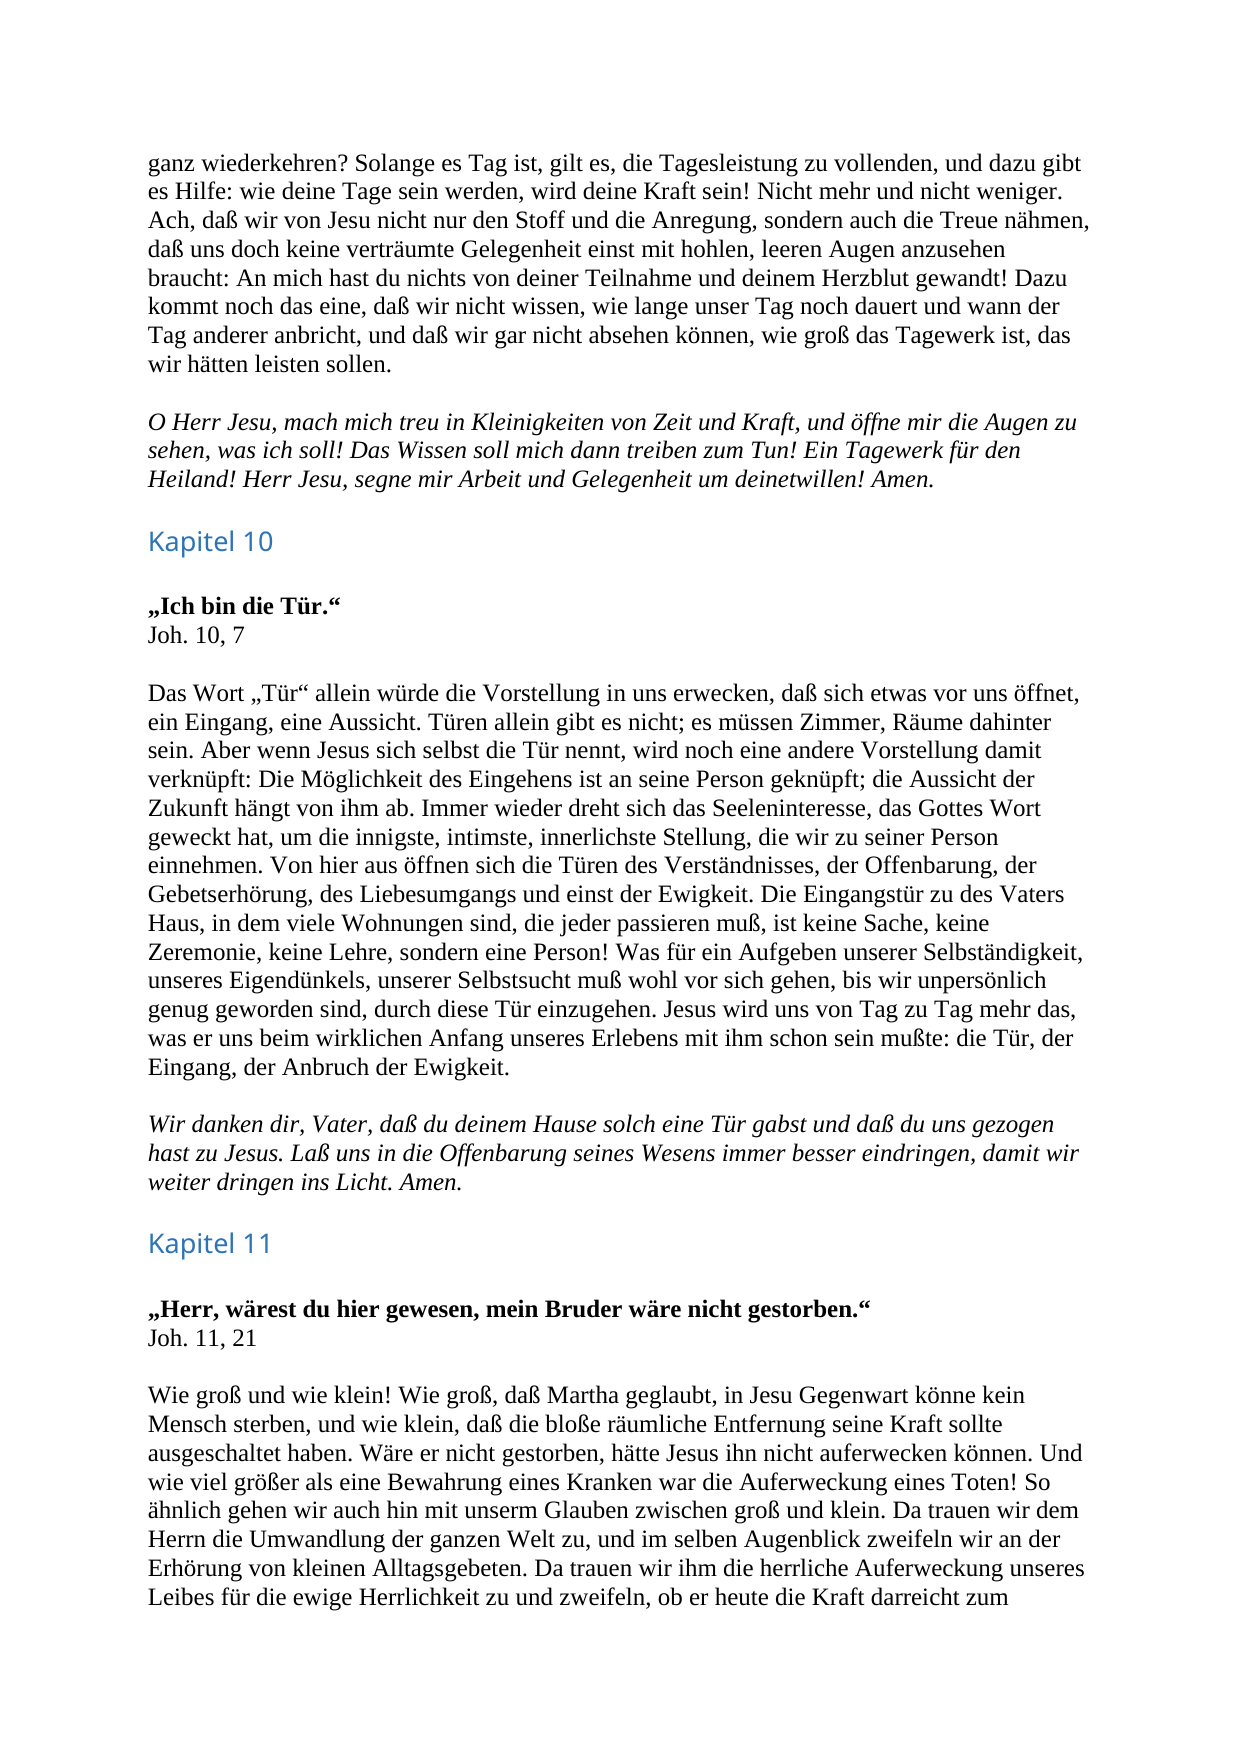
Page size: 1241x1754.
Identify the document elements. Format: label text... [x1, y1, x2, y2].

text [148, 148, 1093, 378]
text O Herr Jesu, mach mich treu in Kleinigkeiten von Zeit und Kraft, und öffne mir die Augen zu sehen, was ich soll! Das Wissen soll mich dann treiben zum Tun! Ein Tagewerk für den Heiland! Herr Jesu, segne mir Arbeit und Gelegenheit um deinetwillen! Amen. [148, 407, 1093, 493]
subtitle Kapitel 11 [148, 1225, 1093, 1262]
text Wir danken dir, Vater, daß du deinem Hause solch eine Tür gabst und daß du uns gezogen hast zu Jesus. Laß uns in die Offenbarung seines Wesens immer besser eindringen, damit wir weiter dringen ins Licht. Amen. [148, 1109, 1093, 1196]
subtitle Kapitel 10 [148, 522, 1093, 559]
text „Herr, wärest du hier gewesen, mein Bruder wäre nicht gestorben.“ Joh. 11, 21 [148, 1294, 1093, 1351]
text Das Wort „Tür“ allein würde die Vorstellung in uns erwecken, daß sich etwas vor uns öffnet, ein Eingang, eine Aussicht. Türen allein gibt es nicht; es müssen Zimmer, Räume dahinter sein. Aber wenn Jesus sich selbst die Tür nennt, wird noch eine andere Vorstellung damit verknüpft: Die Möglichkeit des Eingehens ist an seine Person geknüpft; die Aussicht der Zukunft hängt von ihm ab. Immer wieder dreht sich das Seeleninteresse, das Gottes Wort geweckt hat, um die innigste, intimste, innerlichste Stellung, die wir zu seiner Person einnehmen. Von hier aus öffnen sich die Türen des Verständnisses, der Offenbarung, der Gebetserhörung, des Liebesumgangs und einst der Ewigkeit. Die Eingangstür zu des Vaters Haus, in dem viele Wohnungen sind, die jeder passieren muß, ist keine Sache, keine Zeremonie, keine Lehre, sondern eine Person! Was für ein Aufgeben unserer Selbständigkeit, unseres Eigendünkels, unserer Selbstsucht muß wohl vor sich gehen, bis wir unpersönlich genug geworden sind, durch diese Tür einzugehen. Jesus wird uns von Tag zu Tag mehr das, was er uns beim wirklichen Anfang unseres Erlebens mit ihm schon sein mußte: die Tür, der Eingang, der Anbruch der Ewigkeit. [148, 678, 1093, 1080]
text „Ich bin die Tür.“ Joh. 10, 7 [148, 591, 1093, 649]
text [148, 1381, 1093, 1611]
